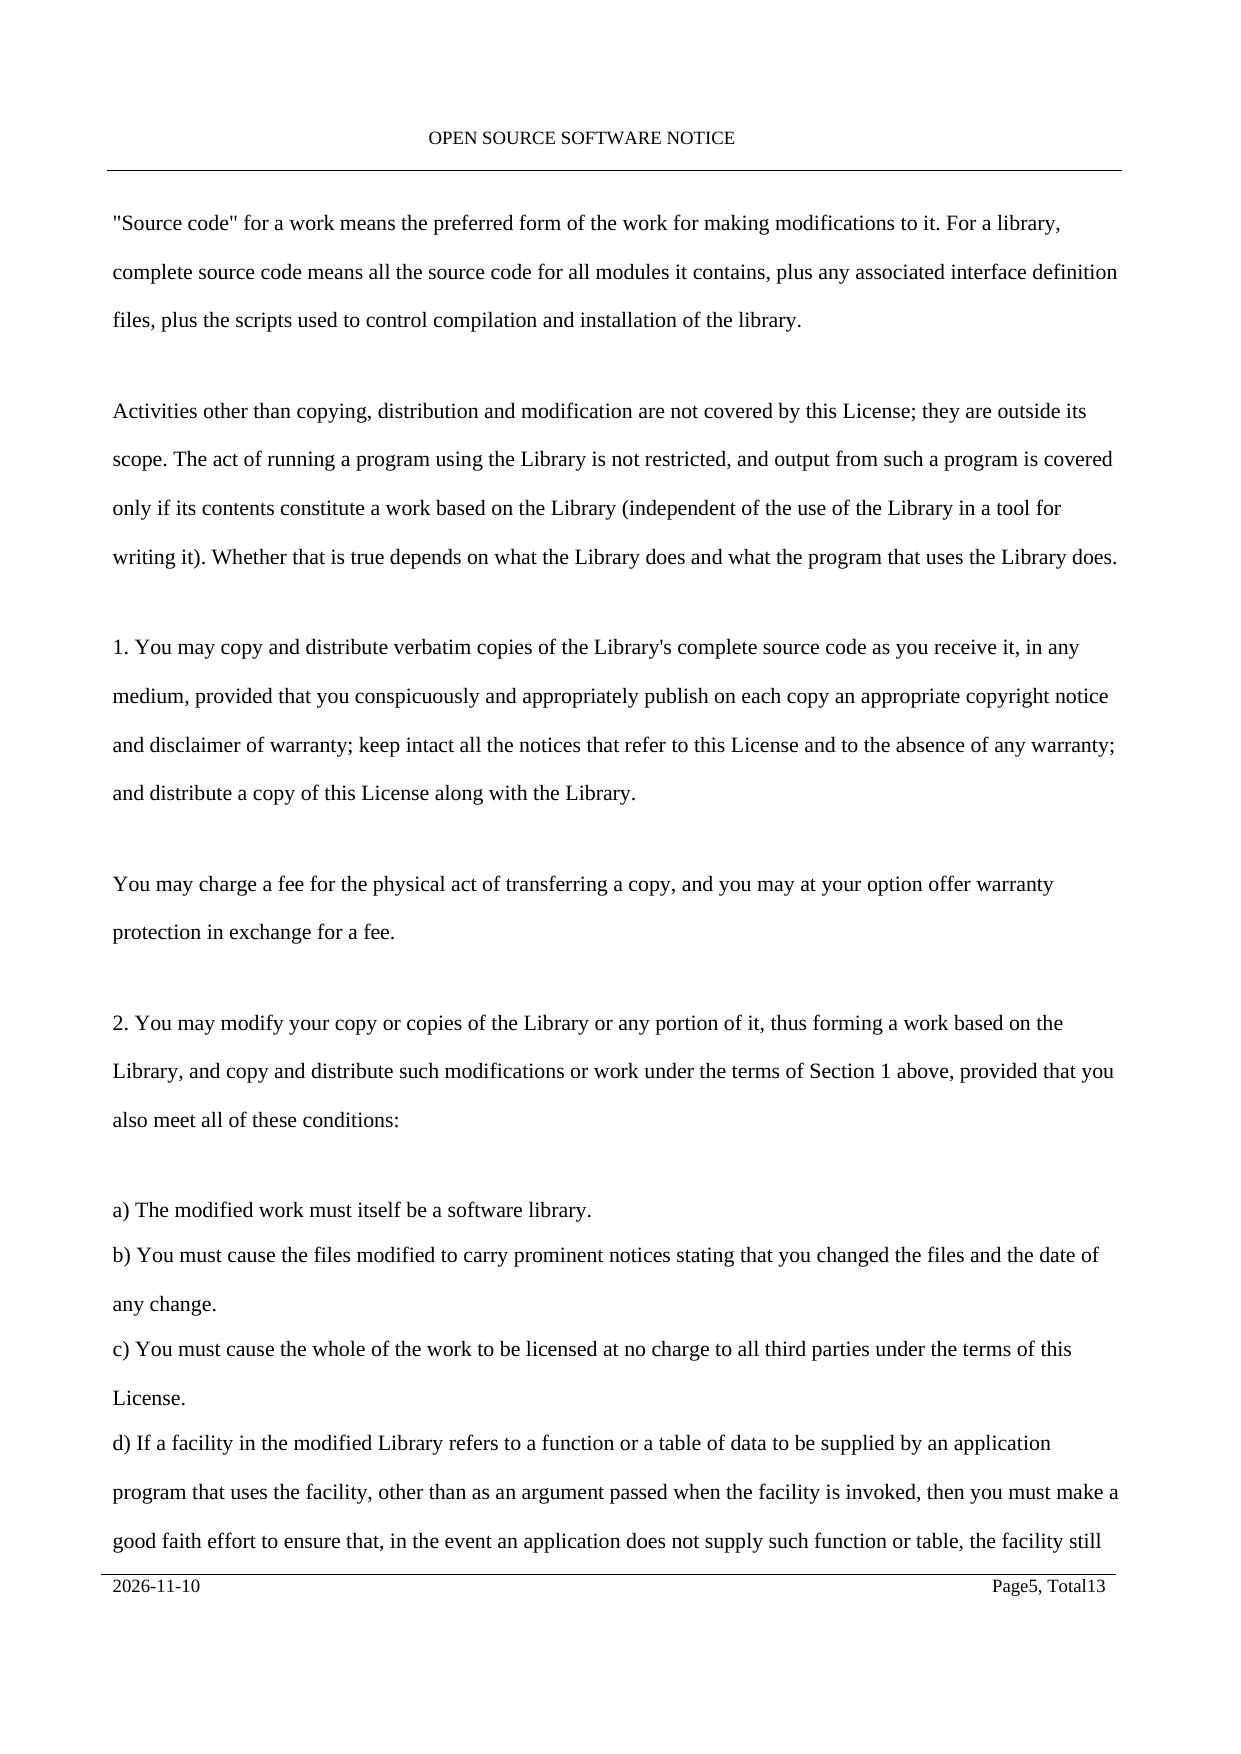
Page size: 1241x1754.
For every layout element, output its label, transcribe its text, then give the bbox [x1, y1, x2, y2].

text Activities other than copying, distribution and modification are not covered by this License; they are outside its scope. The act of running a program using the Library is not restricted, and output from such a program is covered only if its contents constitute a work based on the Library (independent of the use of the Library in a tool for writing it). Whether that is true depends on what the Library does and what the program that uses the Library does. [112, 394, 1128, 573]
text b) You must cause the files modified to carry prominent notices stating that you changed the files and the date of any change. [112, 1239, 1128, 1320]
text 2. You may modify your copy or copies of the Library or any portion of it, thus forming a work based on the Library, and copy and distribute such modifications or work under the terms of Section 1 above, provided that you also meet all of these conditions: [112, 1006, 1128, 1136]
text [112, 1426, 1128, 1556]
text a) The modified work must itself be a software library. [112, 1194, 1128, 1226]
text You may charge a fee for the physical act of transferring a copy, and you may at your option offer warranty protection in exchange for a fee. [112, 867, 1128, 948]
text 1. You may copy and distribute verbatim copies of the Library's complete source code as you receive it, in any medium, provided that you conspicuously and appropriately publish on each copy an appropriate copyright notice and disclaimer of warranty; keep intact all the notices that refer to this License and to the absence of any warranty; and distribute a copy of this License along with the Library. [112, 631, 1128, 809]
text "Source code" for a work means the preferred form of the work for making modifications to it. For a library, complete source code means all the source code for all modules it contains, plus any associated interface definition files, plus the scripts used to control compilation and installation of the library. [112, 206, 1128, 336]
text c) You must cause the whole of the work to be licensed at no charge to all third parties under the terms of this License. [112, 1333, 1128, 1414]
